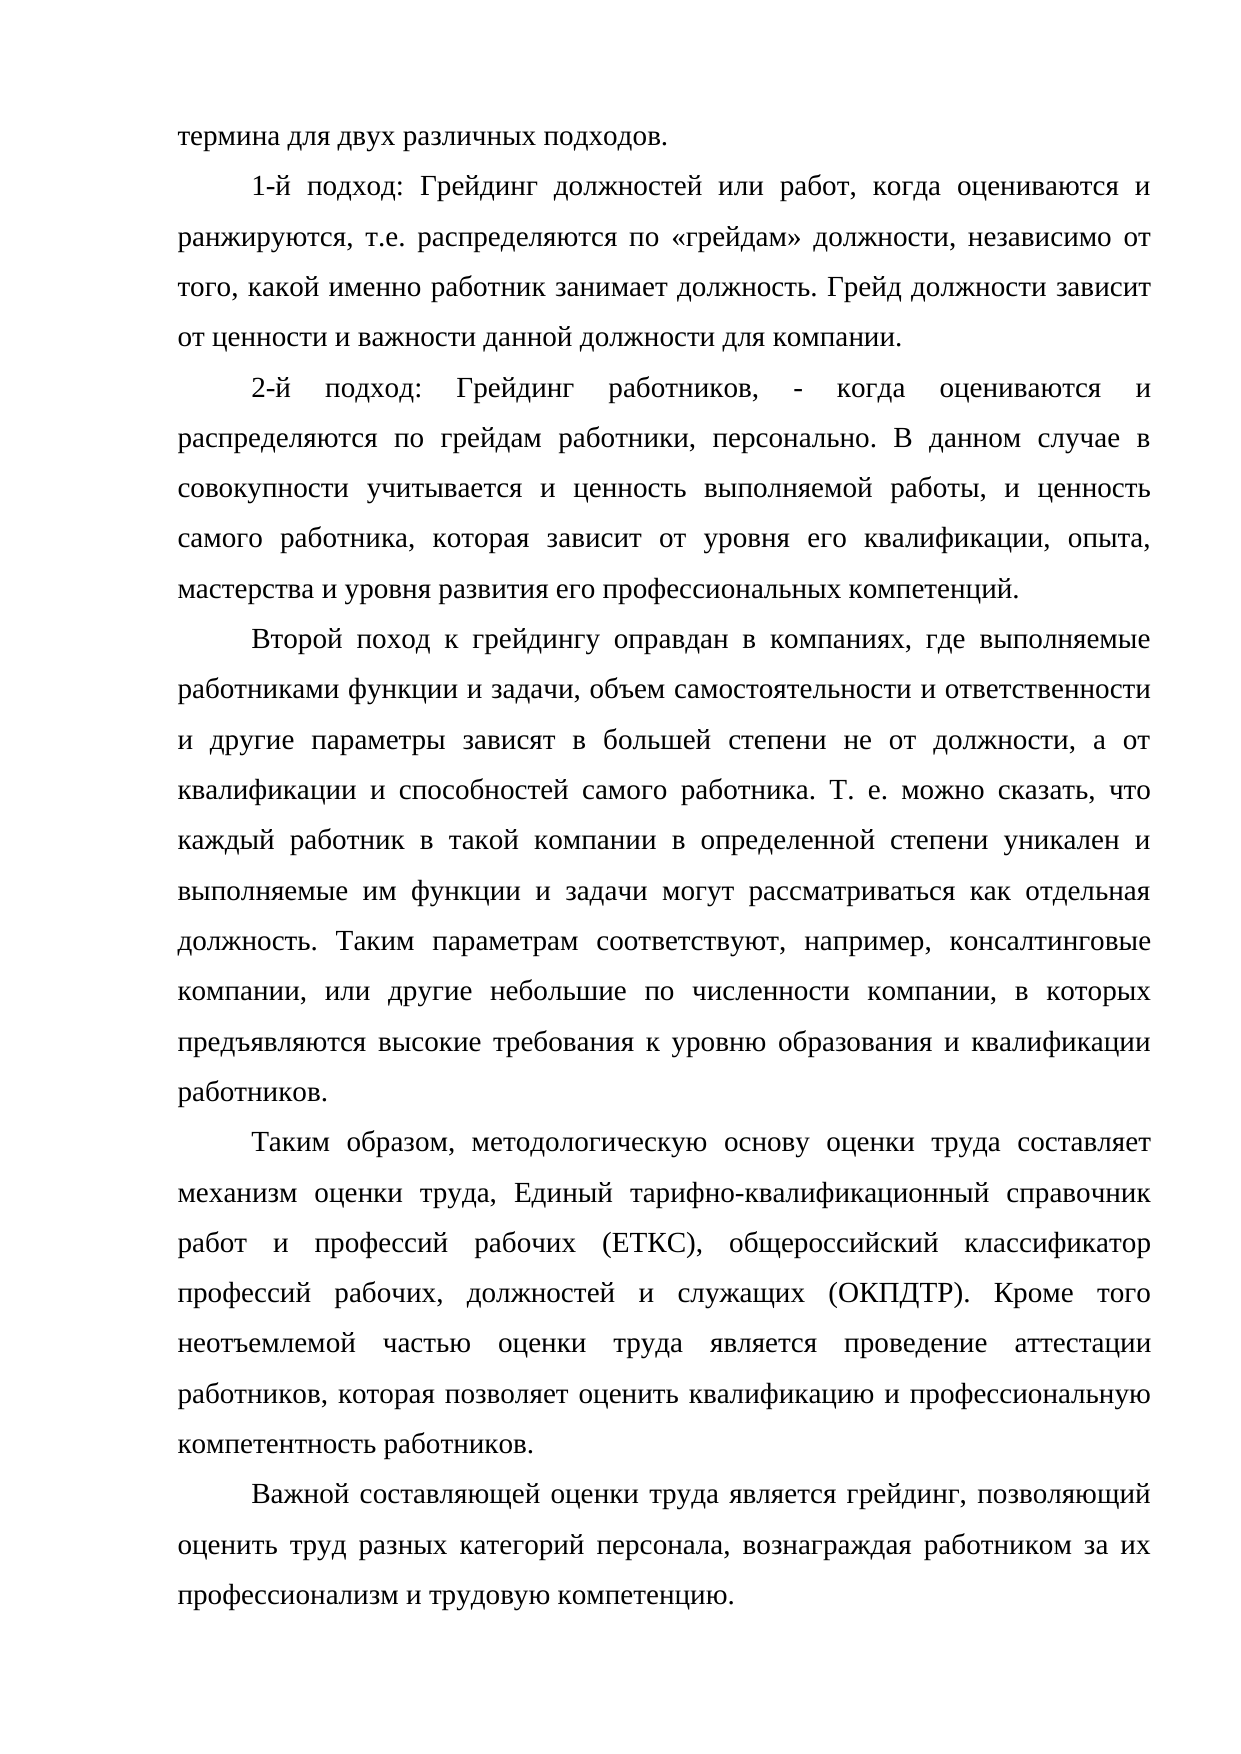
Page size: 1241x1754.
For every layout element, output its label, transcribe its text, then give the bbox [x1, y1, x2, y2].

text 1-й подход: Грейдинг должностей или работ, когда оцениваются и ранжируются, т.е. распределяются по «грейдам» должности, независимо от того, какой именно работник занимает должность. Грейд должности зависит от ценности и важности данной должности для компании. [177, 168, 1152, 353]
text Таким образом, методологическую основу оценки труда составляет механизм оценки труда, Единый тарифно-квалификационный справочник работ и профессий рабочих (ЕТКС), общероссийский классификатор профессий рабочих, должностей и служащих (ОКПДТР). Кроме того неотъемлемой частью оценки труда является проведение аттестации работников, которая позволяет оценить квалификацию и профессиональную компетентность работников. [177, 1124, 1152, 1460]
text 2-й подход: Грейдинг работников, - когда оцениваются и распределяются по грейдам работники, персонально. В данном случае в совокупности учитывается и ценность выполняемой работы, и ценность самого работника, которая зависит от уровня его квалификации, опыта, мастерства и уровня развития его профессиональных компетенций. [177, 370, 1152, 604]
text Второй поход к грейдингу оправдан в компаниях, где выполняемые работниками функции и задачи, объем самостоятельности и ответственности и другие параметры зависят в большей степени не от должности, а от квалификации и способностей самого работника. Т. е. можно сказать, что каждый работник в такой компании в определенной степени уникален и выполняемые им функции и задачи могут рассматриваться как отдельная должность. Таким параметрам соответствуют, например, консалтинговые компании, или другие небольшие по численности компании, в которых предъявляются высокие требования к уровню образования и квалификации работников. [177, 621, 1152, 1108]
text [177, 118, 1152, 152]
text Важной составляющей оценки труда является грейдинг, позволяющий оценить труд разных категорий персонала, вознаграждая работником за их профессионализм и трудовую компетенцию. [177, 1477, 1152, 1611]
